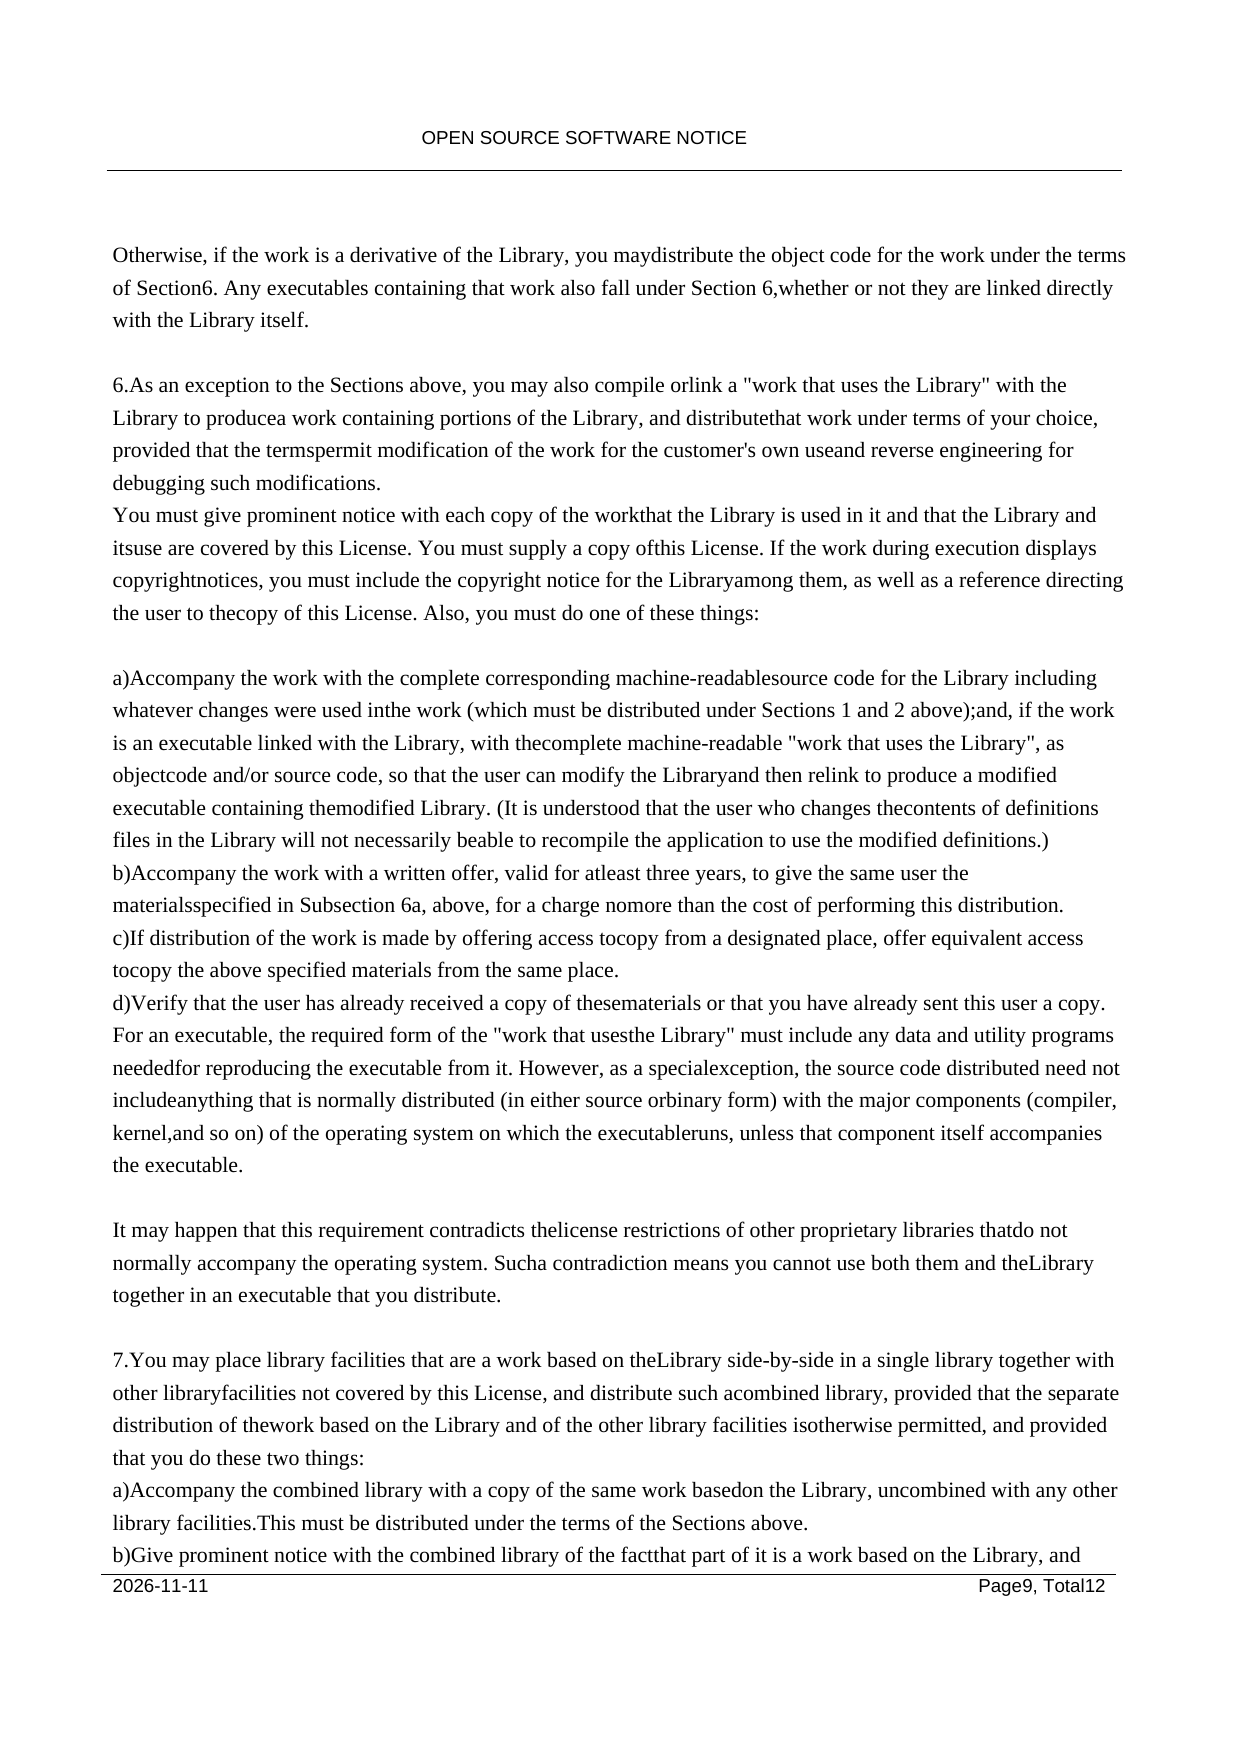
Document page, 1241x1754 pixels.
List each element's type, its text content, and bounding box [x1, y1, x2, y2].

text You must give prominent notice with each copy of the workthat the Library is used in it and that the Library and itsuse are covered by this License. You must supply a copy ofthis License. If the work during execution displays copyrightnotices, you must include the copyright notice for the Libraryamong them, as well as a reference directing the user to thecopy of this License. Also, you must do one of these things: [112, 499, 1128, 629]
text a)Accompany the combined library with a copy of the same work basedon the Library, uncombined with any other library facilities.This must be distributed under the terms of the Sections above. [112, 1474, 1128, 1539]
text a)Accompany the work with the complete corresponding machine-readablesource code for the Library including whatever changes were used inthe work (which must be distributed under Sections 1 and 2 above);and, if the work is an executable linked with the Library, with thecomplete machine-readable "work that uses the Library", as objectcode and/or source code, so that the user can modify the Libraryand then relink to produce a modified executable containing themodified Library. (It is understood that the user who changes thecontents of definitions files in the Library will not necessarily beable to recompile the application to use the modified definitions.) [112, 661, 1128, 856]
text 6.As an exception to the Sections above, you may also compile orlink a "work that uses the Library" with the Library to producea work containing portions of the Library, and distributethat work under terms of your choice, provided that the termspermit modification of the work for the customer's own useand reverse engineering for debugging such modifications. [112, 369, 1128, 499]
text It may happen that this requirement contradicts thelicense restrictions of other proprietary libraries thatdo not normally accompany the operating system. Sucha contradiction means you cannot use both them and theLibrary together in an executable that you distribute. [112, 1214, 1128, 1311]
text 7.You may place library facilities that are a work based on theLibrary side-by-side in a single library together with other libraryfacilities not covered by this License, and distribute such acombined library, provided that the separate distribution of thework based on the Library and of the other library facilities isotherwise permitted, and provided that you do these two things: [112, 1344, 1128, 1474]
text Otherwise, if the work is a derivative of the Library, you maydistribute the object code for the work under the terms of Section6. Any executables containing that work also fall under Section 6,whether or not they are linked directly with the Library itself. [112, 239, 1128, 336]
text c)If distribution of the work is made by offering access tocopy from a designated place, offer equivalent access tocopy the above specified materials from the same place. [112, 921, 1128, 986]
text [112, 1539, 1128, 1571]
text b)Accompany the work with a written offer, valid for atleast three years, to give the same user the materialsspecified in Subsection 6a, above, for a charge nomore than the cost of performing this distribution. [112, 856, 1128, 921]
text d)Verify that the user has already received a copy of thesematerials or that you have already sent this user a copy. [112, 986, 1128, 1019]
text For an executable, the required form of the "work that usesthe Library" must include any data and utility programs neededfor reproducing the executable from it. However, as a specialexception, the source code distributed need not includeanything that is normally distributed (in either source orbinary form) with the major components (compiler, kernel,and so on) of the operating system on which the executableruns, unless that component itself accompanies the executable. [112, 1019, 1128, 1181]
